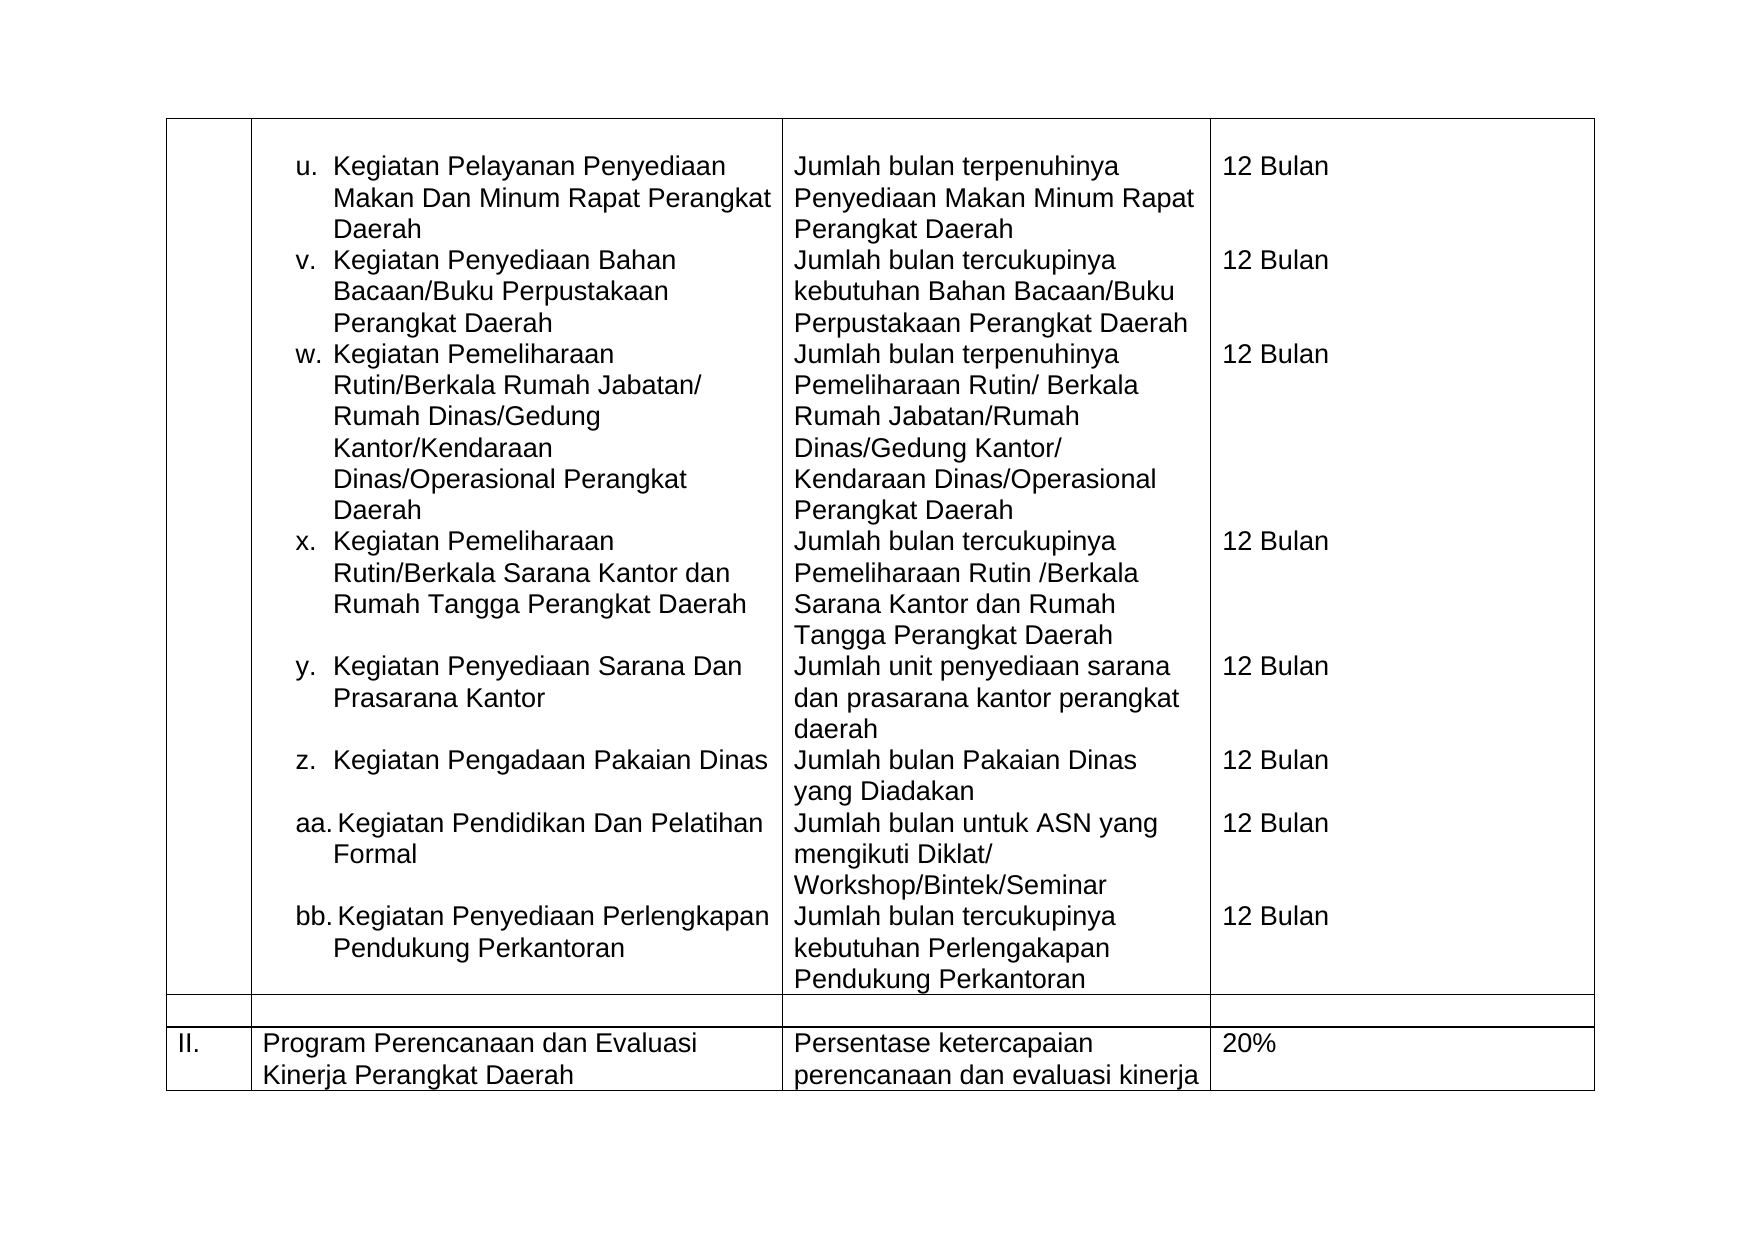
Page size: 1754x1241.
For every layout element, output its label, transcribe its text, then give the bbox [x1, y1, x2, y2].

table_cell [783, 1028, 1210, 1090]
table_cell II. [167, 1028, 251, 1090]
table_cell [252, 119, 782, 994]
table_cell 20% [1211, 1028, 1594, 1090]
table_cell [783, 119, 1210, 994]
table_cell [1211, 119, 1594, 994]
table_cell [167, 119, 251, 994]
table_cell [783, 995, 1210, 1026]
table_cell [1211, 995, 1594, 1026]
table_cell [252, 1028, 782, 1090]
table_cell [252, 995, 782, 1026]
table_cell [167, 995, 251, 1026]
